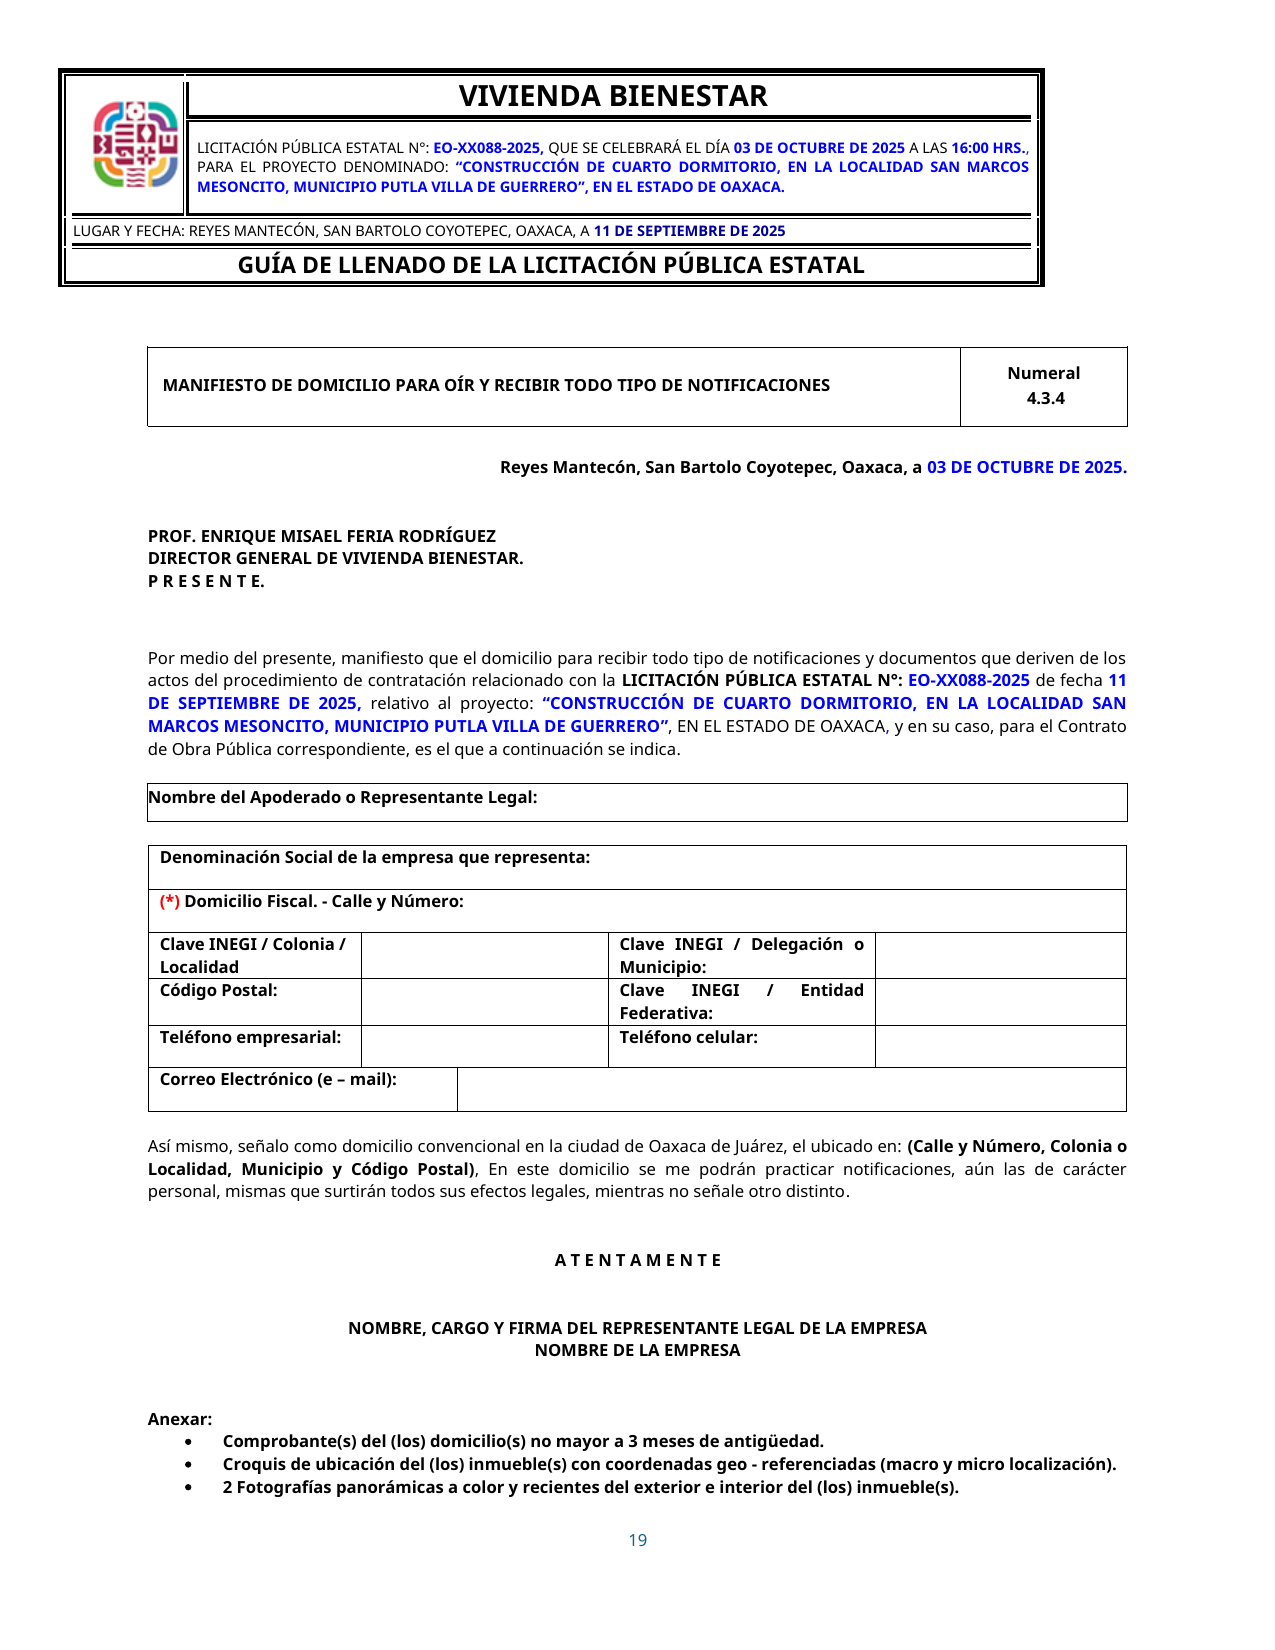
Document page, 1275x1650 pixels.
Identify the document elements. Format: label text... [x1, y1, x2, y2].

text PROF. ENRIQUE MISAEL FERIA RODRÍGUEZ [148, 524, 1127, 547]
table_cell (*) Domicilio Fiscal. - Calle y Número: [149, 890, 1126, 932]
table_cell [876, 933, 1126, 978]
text Anexar: [148, 1407, 1127, 1430]
text Por medio del presente, manifiesto que el domicilio para recibir todo tipo de notificaciones y documentos que deriven de los actos del procedimiento de contratación relacionado con la LICITACIÓN PÚBLICA ESTATAL N°: EO-XX088-2025 de fecha 11 DE SEPTIEMBRE DE 2025, relativo al proyecto: “CONSTRUCCIÓN DE CUARTO DORMITORIO, EN LA LOCALIDAD SAN MARCOS MESONCITO, MUNICIPIO PUTLA VILLA DE GUERRERO”, EN EL ESTADO DE OAXACA, y en su caso, para el Contrato de Obra Pública correspondiente, es el que a continuación se indica. [148, 646, 1127, 760]
list Comprobante(s) del (los) domicilio(s) no mayor a 3 meses de antigüedad. [185, 1430, 1127, 1453]
table_cell [362, 979, 608, 1024]
table_cell Clave INEGI / Colonia / Localidad [149, 933, 361, 978]
table_cell [362, 933, 608, 978]
list 2 Fotografías panorámicas a color y recientes del exterior e interior del (los) inmueble(s). [185, 1475, 1127, 1498]
table_cell [458, 1068, 1126, 1111]
picture [82, 93, 183, 193]
picture [184, 93, 189, 193]
table_cell [876, 979, 1126, 1024]
text Reyes Mantecón, San Bartolo Coyotepec, Oaxaca, a 03 DE OCTUBRE DE 2025. [148, 456, 1127, 479]
text P R E S E N T E. [148, 569, 1127, 592]
table_cell Clave INEGI / Entidad Federativa: [609, 979, 875, 1024]
text Así mismo, señalo como domicilio convencional en la ciudad de Oaxaca de Juárez, el ubicado en: (Calle y Número, Colonia o Localidad, Municipio y Código Postal), En este domicilio se me podrán practicar notificaciones, aún las de carácter personal, mismas que surtirán todos sus efectos legales, mientras no señale otro distinto. [148, 1135, 1127, 1203]
text NOMBRE, CARGO Y FIRMA DEL REPRESENTANTE LEGAL DE LA EMPRESA [148, 1316, 1127, 1339]
table_cell Teléfono celular: [609, 1026, 875, 1067]
table_header MANIFIESTO DE DOMICILIO PARA OÍR Y RECIBIR TODO TIPO DE NOTIFICACIONES [148, 348, 960, 426]
table_cell Código Postal: [149, 979, 361, 1024]
text NOMBRE DE LA EMPRESA [148, 1339, 1127, 1362]
text DIRECTOR GENERAL DE VIVIENDA BIENESTAR. [148, 547, 1127, 569]
list Croquis de ubicación del (los) inmueble(s) con coordenadas geo - referenciadas (macro y micro localización). [185, 1453, 1127, 1475]
table_cell [362, 1026, 608, 1067]
text A T E N T A M E N T E [148, 1248, 1127, 1271]
table_cell Correo Electrónico (e – mail): [149, 1068, 457, 1111]
table_header Denominación Social de la empresa que representa: [149, 846, 1126, 888]
table_cell Teléfono empresarial: [149, 1026, 361, 1067]
table_cell Clave INEGI / Delegación o Municipio: [609, 933, 875, 978]
table_header Numeral 4.3.4 [961, 348, 1127, 426]
text Nombre del Apoderado o Representante Legal: [148, 784, 1127, 821]
table_cell [876, 1026, 1126, 1067]
